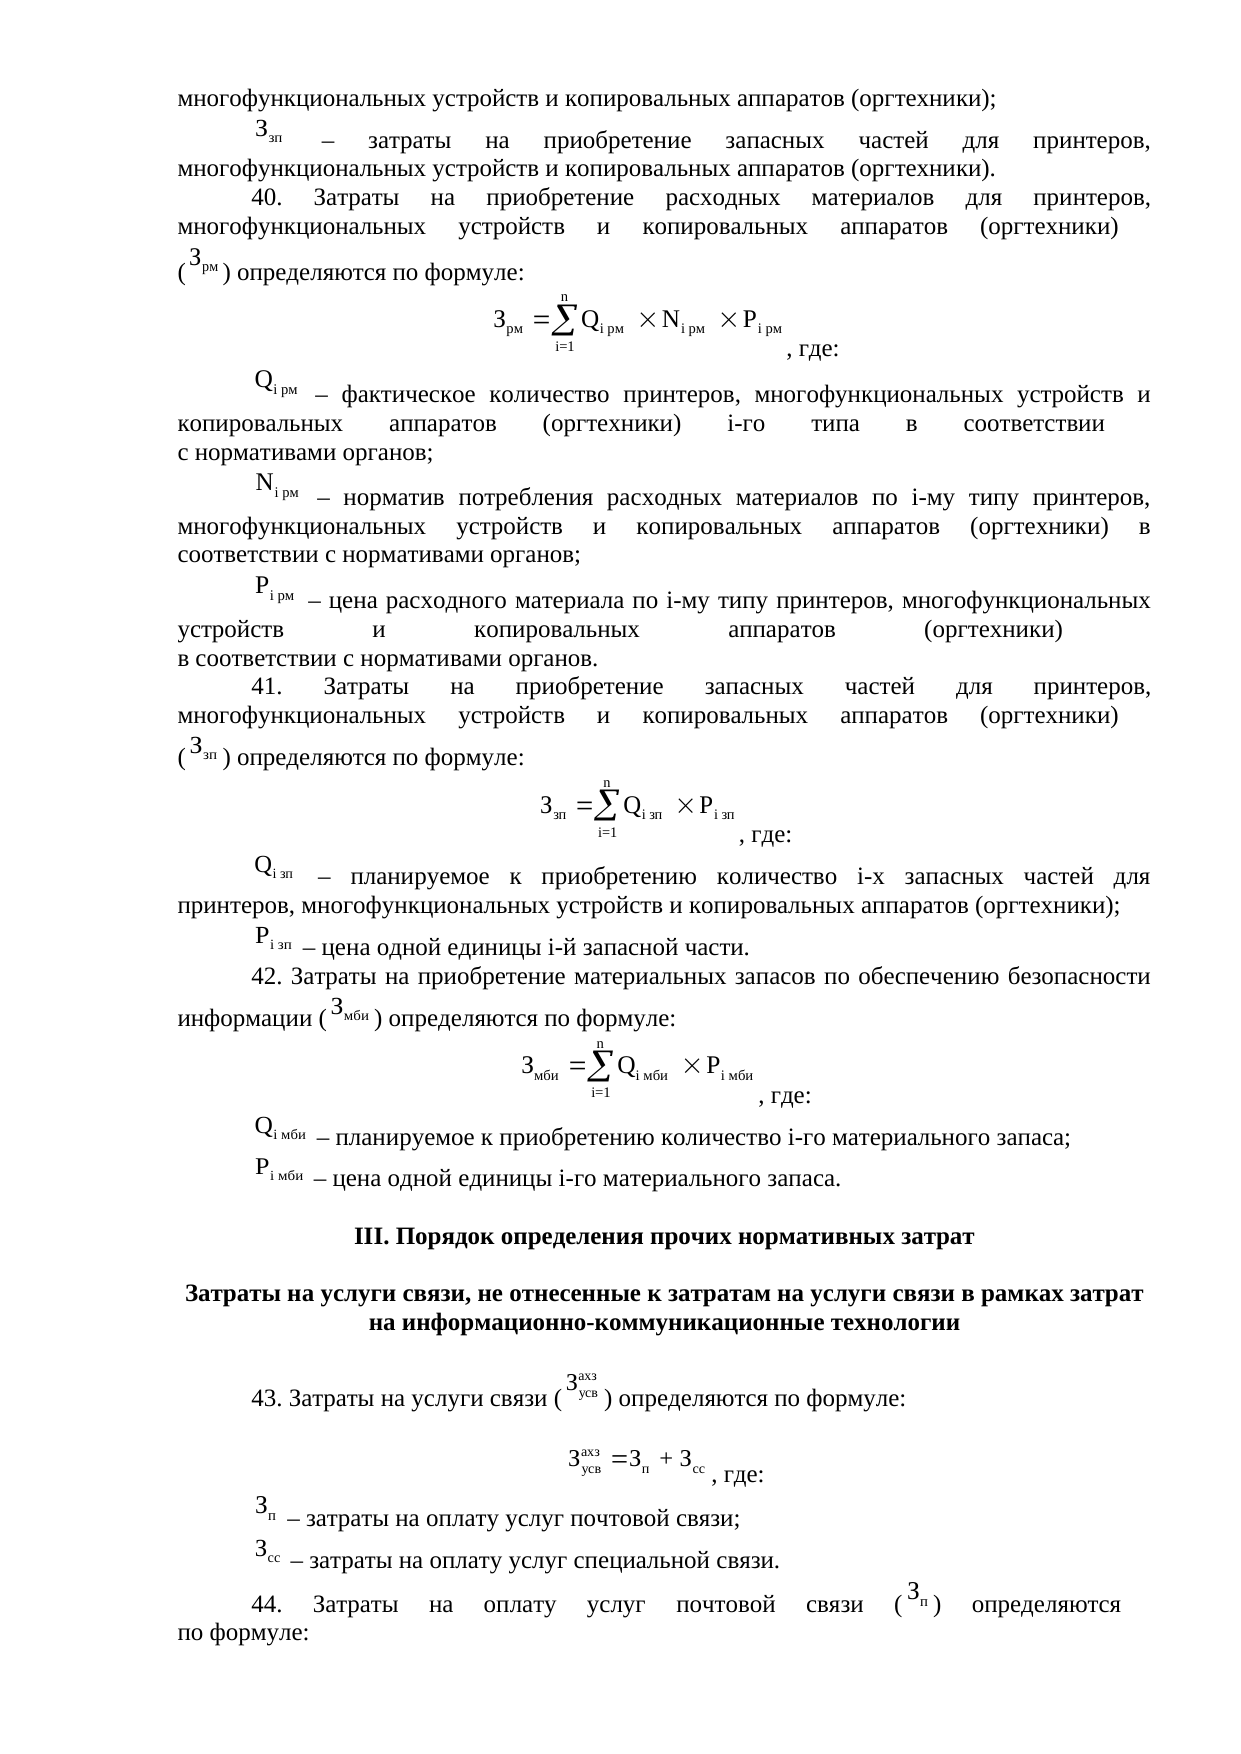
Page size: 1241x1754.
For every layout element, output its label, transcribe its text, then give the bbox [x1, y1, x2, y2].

text 43. Затраты на услуги связи () определяются по формуле: [177, 1364, 1152, 1412]
text – цена одной единицы i-го материального запаса. [177, 1151, 1152, 1192]
text – планируемое к приобретению количество i-го материального запаса; [177, 1109, 1152, 1151]
text – планируемое к приобретению количество i-х запасных частей для принтеров, многофункциональных устройств и копировальных аппаратов (оргтехники); [177, 848, 1152, 919]
text – норматив потребления расходных материалов по i-му типу принтеров, многофункциональных устройств и копировальных аппаратов (оргтехники) в соответствии с нормативами органов; [177, 465, 1152, 568]
text – фактическое количество принтеров, многофункциональных устройств и копировальных аппаратов (оргтехники) i-го типа в соответствии с нормативами органов; [177, 362, 1152, 465]
text 44. Затраты на оплату услуг почтовой связи () определяются по формуле: [177, 1574, 1152, 1646]
text , где: [177, 771, 1152, 848]
text , где: [177, 1032, 1152, 1109]
text , где: [177, 1441, 1152, 1488]
text Затраты на услуги связи, не отнесенные к затратам на услуги связи в рамках затрат на информационно-коммуникационные технологии [177, 1278, 1152, 1336]
text 40. Затраты на приобретение расходных материалов для принтеров, многофункциональных устройств и копировальных аппаратов (оргтехники) () определяются по формуле: [177, 182, 1152, 285]
text – затраты на оплату услуг специальной связи. [177, 1532, 1152, 1574]
text , где: [177, 285, 1152, 362]
text – затраты на оплату услуг почтовой связи; [177, 1488, 1152, 1532]
text – цена одной единицы i-й запасной части. [177, 919, 1152, 961]
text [177, 83, 1152, 111]
text 42. Затраты на приобретение материальных запасов по обеспечению безопасности информации () определяются по формуле: [177, 961, 1152, 1032]
text – затраты на приобретение запасных частей для принтеров, многофункциональных устройств и копировальных аппаратов (оргтехники). [177, 111, 1152, 182]
text 41. Затраты на приобретение запасных частей для принтеров, многофункциональных устройств и копировальных аппаратов (оргтехники) () определяются по формуле: [177, 671, 1152, 771]
text – цена расходного материала по i-му типу принтеров, многофункциональных устройств и копировальных аппаратов (оргтехники) в соответствии с нормативами органов. [177, 568, 1152, 671]
text III. Порядок определения прочих нормативных затрат [177, 1221, 1152, 1249]
